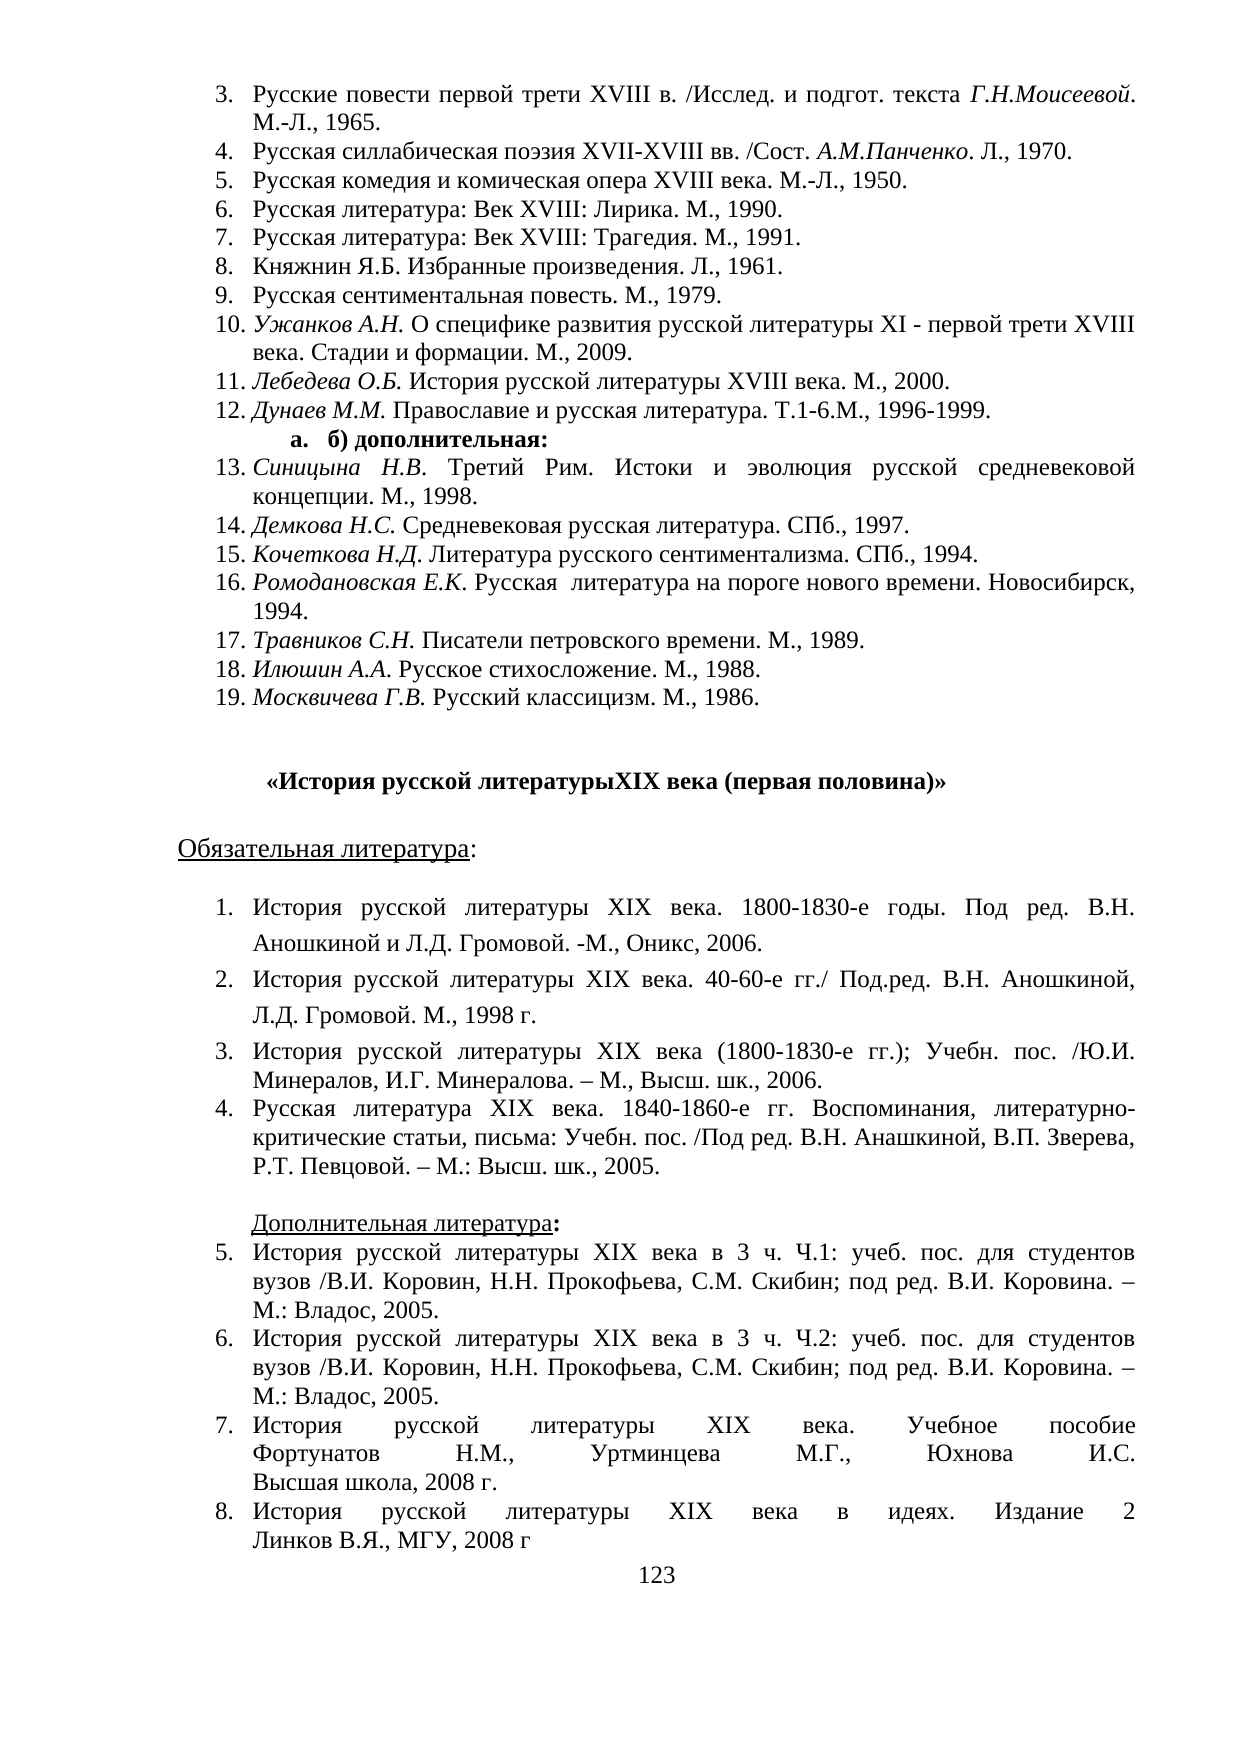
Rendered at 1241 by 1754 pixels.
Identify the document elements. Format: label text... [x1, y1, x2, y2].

list Синицына Н.В. Третий Рим. Истоки и эволюция русской средневековой концепции. М., 1998. [215, 452, 1136, 510]
text Дополнительная литература: [177, 1208, 1136, 1237]
list Русская комедия и комическая опера XVIII века. М.-Л., 1950. [215, 165, 1136, 194]
list История русской литературы ХIХ века в 3 ч. Ч.2: учеб. пос. для студентов вузов /В.И. Коровин, Н.Н. Прокофьева, С.М. Скибин; под ред. В.И. Коровина. – М.: Владос, 2005. [215, 1323, 1136, 1410]
list Кочеткова Н.Д. Литература русского сентиментализма. СПб., 1994. [215, 539, 1136, 567]
list История русской литературы XIX века в идеях. Издание 2 Линков В.Я., МГУ, 2008 г [215, 1496, 1136, 1553]
list Русские повести первой трети XVIII в. /Исслед. и подгот. текста Г.Н.Моисеевой. М.-Л., 1965. [215, 79, 1136, 136]
list Русская литература: Век XVIII: Лирика. М., 1990. [215, 194, 1136, 222]
list История русской литературы ХIХ века в 3 ч. Ч.1: учеб. пос. для студентов вузов /В.И. Коровин, Н.Н. Прокофьева, С.М. Скибин; под ред. В.И. Коровина. – М.: Владос, 2005. [215, 1237, 1136, 1323]
text Обязательная литература: [177, 832, 1136, 863]
list Илюшин А.А. Русское стихосложение. М., 1988. [215, 654, 1136, 682]
list Княжнин Я.Б. Избранные произведения. Л., 1961. [215, 251, 1136, 280]
list Ромодановская Е.К. Русская литература на пороге нового времени. Новосибирск, 1994. [215, 567, 1136, 625]
list История русской литературы ХIХ века (1800-1830-е гг.); Учебн. пос. /Ю.И. Минералов, И.Г. Минералова. – М., Высш. шк., 2006. [215, 1036, 1136, 1093]
text «История русской литературыXIX века (первая половина)» [266, 766, 1136, 795]
list б) дополнительная: [290, 424, 1136, 452]
list Демкова Н.С. Средневековая русская литература. СПб., 1997. [215, 510, 1136, 539]
list Ужанков А.Н. О специфике развития русской литературы XI - первой трети XVIII века. Стадии и формации. М., 2009. [215, 309, 1136, 366]
list История русской литературы ХIХ века. 40-60-е гг./ Под.ред. В.Н. Аношкиной, Л.Д. Громовой. М., . [215, 964, 1136, 1029]
list Лебедева О.Б. История русской литературы XVIII века. М., 2000. [215, 366, 1136, 395]
list История русской литературы XIX века. Учебное пособие Фортунатов Н.М., Уртминцева М.Г., Юхнова И.С. Высшая школа, 2008 г. [215, 1410, 1136, 1496]
list Русская литература: Век XVIII: Трагедия. М., 1991. [215, 222, 1136, 251]
list Москвичева Г.В. Русский классицизм. М., 1986. [215, 682, 1136, 711]
list Русская сентиментальная повесть. М., 1979. [215, 280, 1136, 309]
list Дунаев М.М. Православие и русская литература. Т.1-6.М., 1996-1999. [215, 395, 1136, 424]
list Травников С.Н. Писатели петровского времени. М., 1989. [215, 625, 1136, 654]
list История русской литературы XIX века. 1800-1830-е годы. Под ред. В.Н. Аношкиной и Л.Д. Громовой. -М., Оникс, 2006. [215, 892, 1136, 957]
list Русская литература ХIХ века. 1840-1860-е гг. Воспоминания, литературно-критические статьи, письма: Учебн. пос. /Под ред. В.Н. Анашкиной, В.П. Зверева, Р.Т. Певцовой. – М.: Высш. шк., 2005. [215, 1093, 1136, 1180]
list Русская силлабическая поэзия XVII-XVIII вв. /Сост. А.М.Панченко. Л., 1970. [215, 136, 1136, 165]
